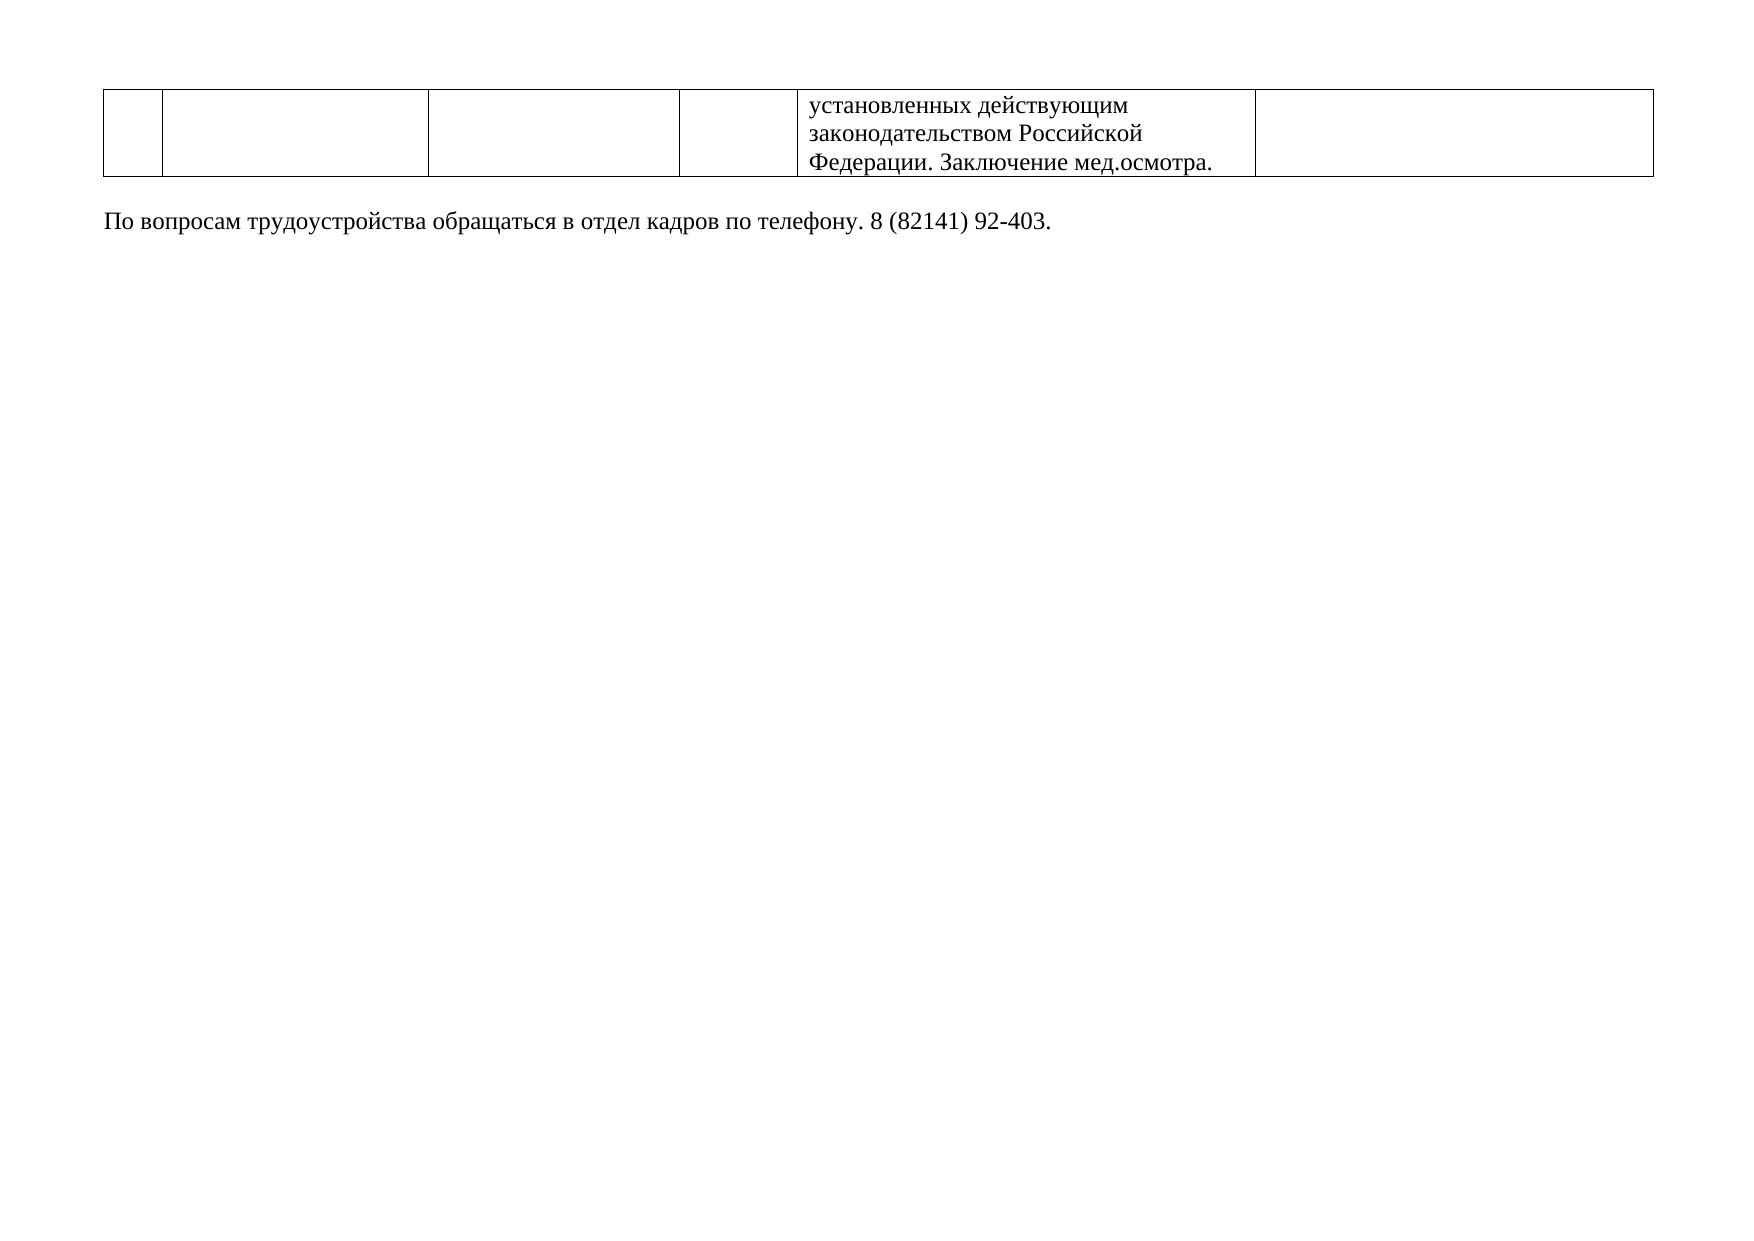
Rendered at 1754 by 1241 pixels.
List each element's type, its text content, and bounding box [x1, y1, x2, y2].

table_cell 59 [104, 90, 162, 176]
table_cell 1 [680, 90, 797, 176]
text По вопросам трудоустройства обращаться в отдел кадров по телефону. 8 (82141) 92-403. [89, 206, 1665, 234]
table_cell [798, 90, 1255, 176]
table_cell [163, 90, 428, 176]
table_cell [429, 90, 679, 176]
